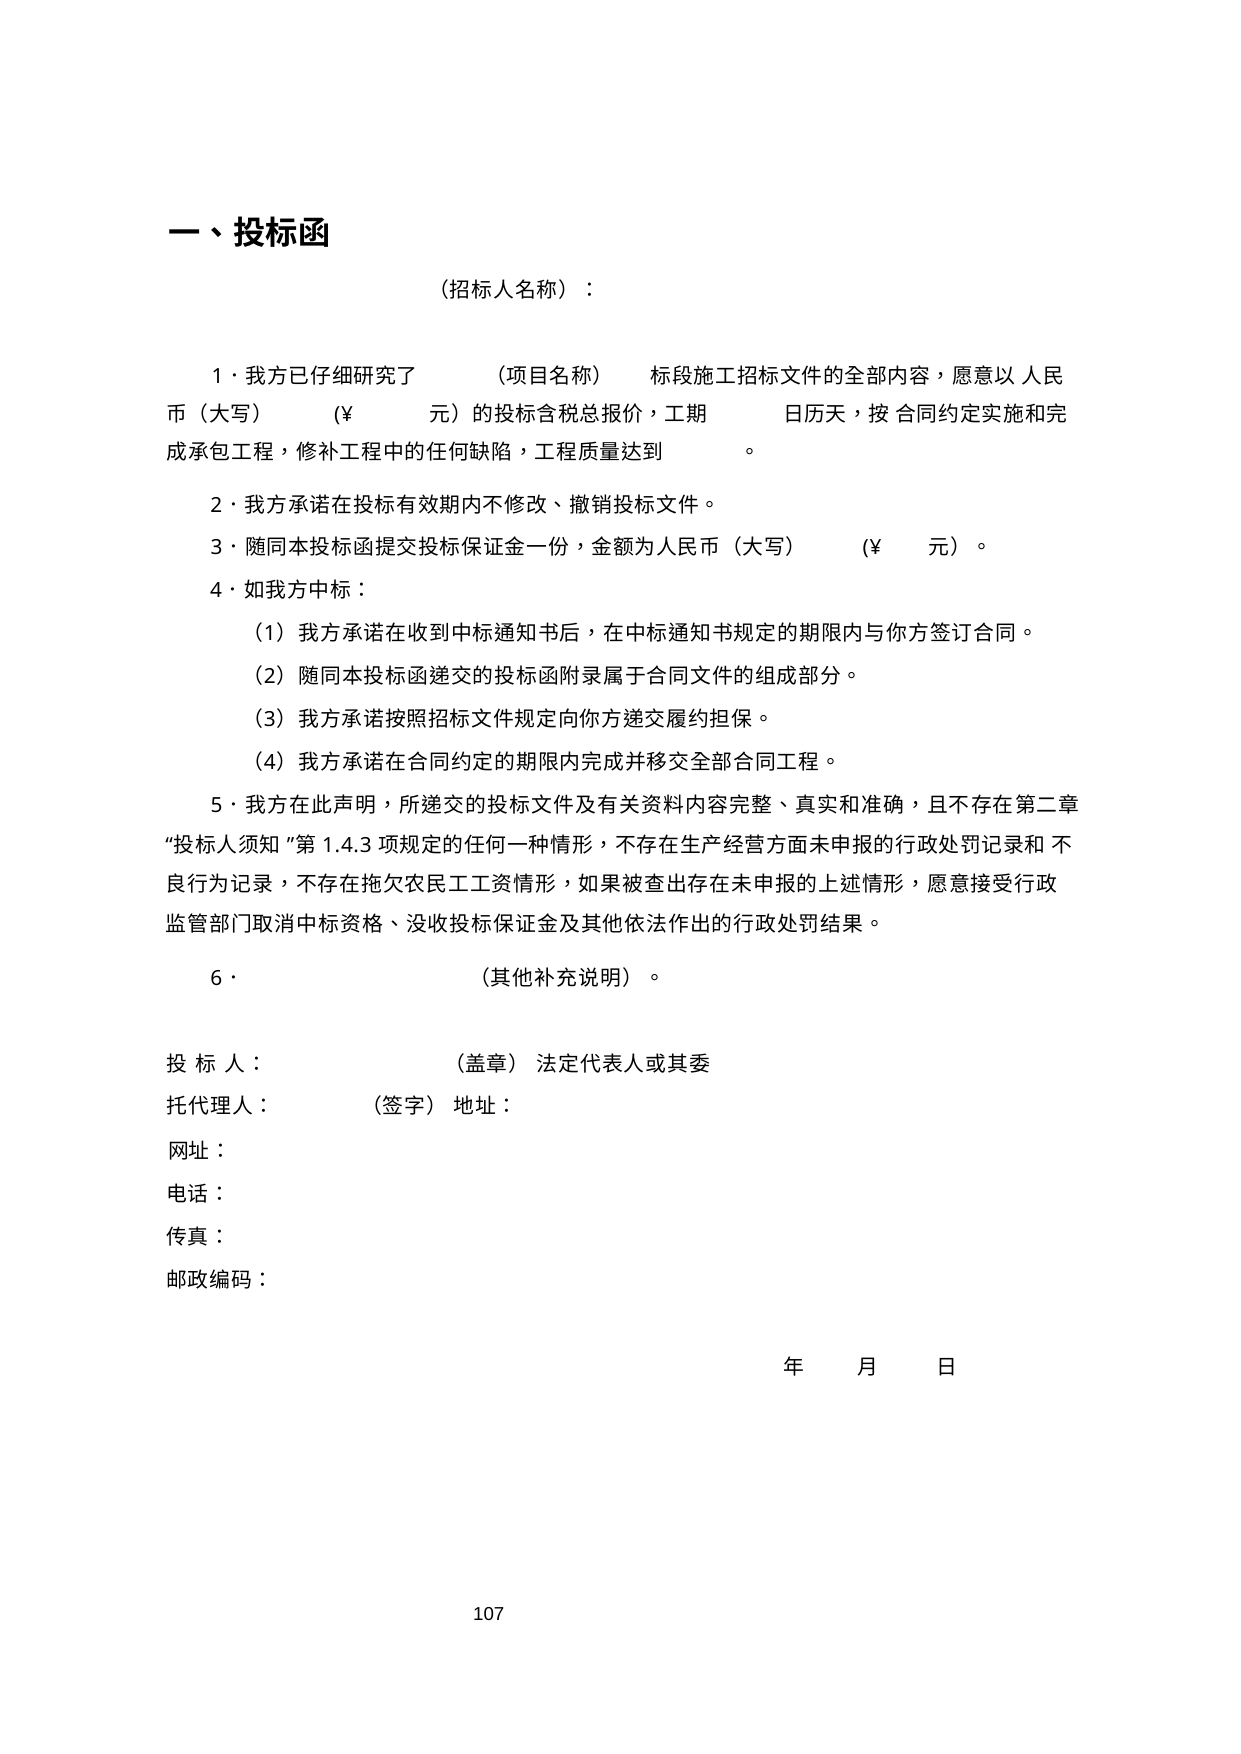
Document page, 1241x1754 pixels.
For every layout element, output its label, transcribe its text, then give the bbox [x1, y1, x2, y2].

text 6． （其他补充说明）。 [210, 964, 1081, 991]
text （2）随同本投标函递交的投标函附录属于合同文件的组成部分。 [242, 662, 1081, 688]
text （3）我方承诺按照招标文件规定向你方递交履约担保。 [242, 704, 1081, 732]
text 4．如我方中标： [210, 576, 1081, 603]
text 投 标 人： （盖章） 法定代表人或其委托代理人： （签字） 地址： [166, 1049, 711, 1120]
text 3．随同本投标函提交投标保证金一份，金额为人民币（大写） (¥ 元）。 [210, 533, 1081, 560]
text 5．我方在此声明，所递交的投标文件及有关资料内容完整、真实和准确，且不存在第二章 “投标人须知 ”第 1.4.3 项规定的任何一种情形，不存在生产经营方面未申报的行政处罚记录和 不良行为记录，不存在拖欠农民工工资情形，如果被查出存在未申报的上述情形，愿意接受行政 监管部门取消中标资格、没收投标保证金及其他依法作出的行政处罚结果。 [165, 790, 1081, 937]
text （4）我方承诺在合同约定的期限内完成并移交全部合同工程。 [242, 748, 1081, 774]
text 一、投标函 [168, 211, 1081, 253]
text （1）我方承诺在收到中标通知书后，在中标通知书规定的期限内与你方签订合同。 [242, 619, 1081, 646]
text 年 月 日 [690, 1353, 1081, 1380]
text （招标人名称）： [165, 276, 1081, 303]
text 1．我方已仔细研究了 （项目名称） 标段施工招标文件的全部内容，愿意以 人民币（大写） (¥ 元）的投标含税总报价，工期 日历天，按 合同约定实施和完成承包工程，修补工程中的任何缺陷，工程质量达到 。 [166, 361, 1081, 465]
text 2．我方承诺在投标有效期内不修改、撤销投标文件。 [210, 491, 1081, 518]
text 网址： 电话： 传真： 邮政编码： [166, 1136, 636, 1294]
